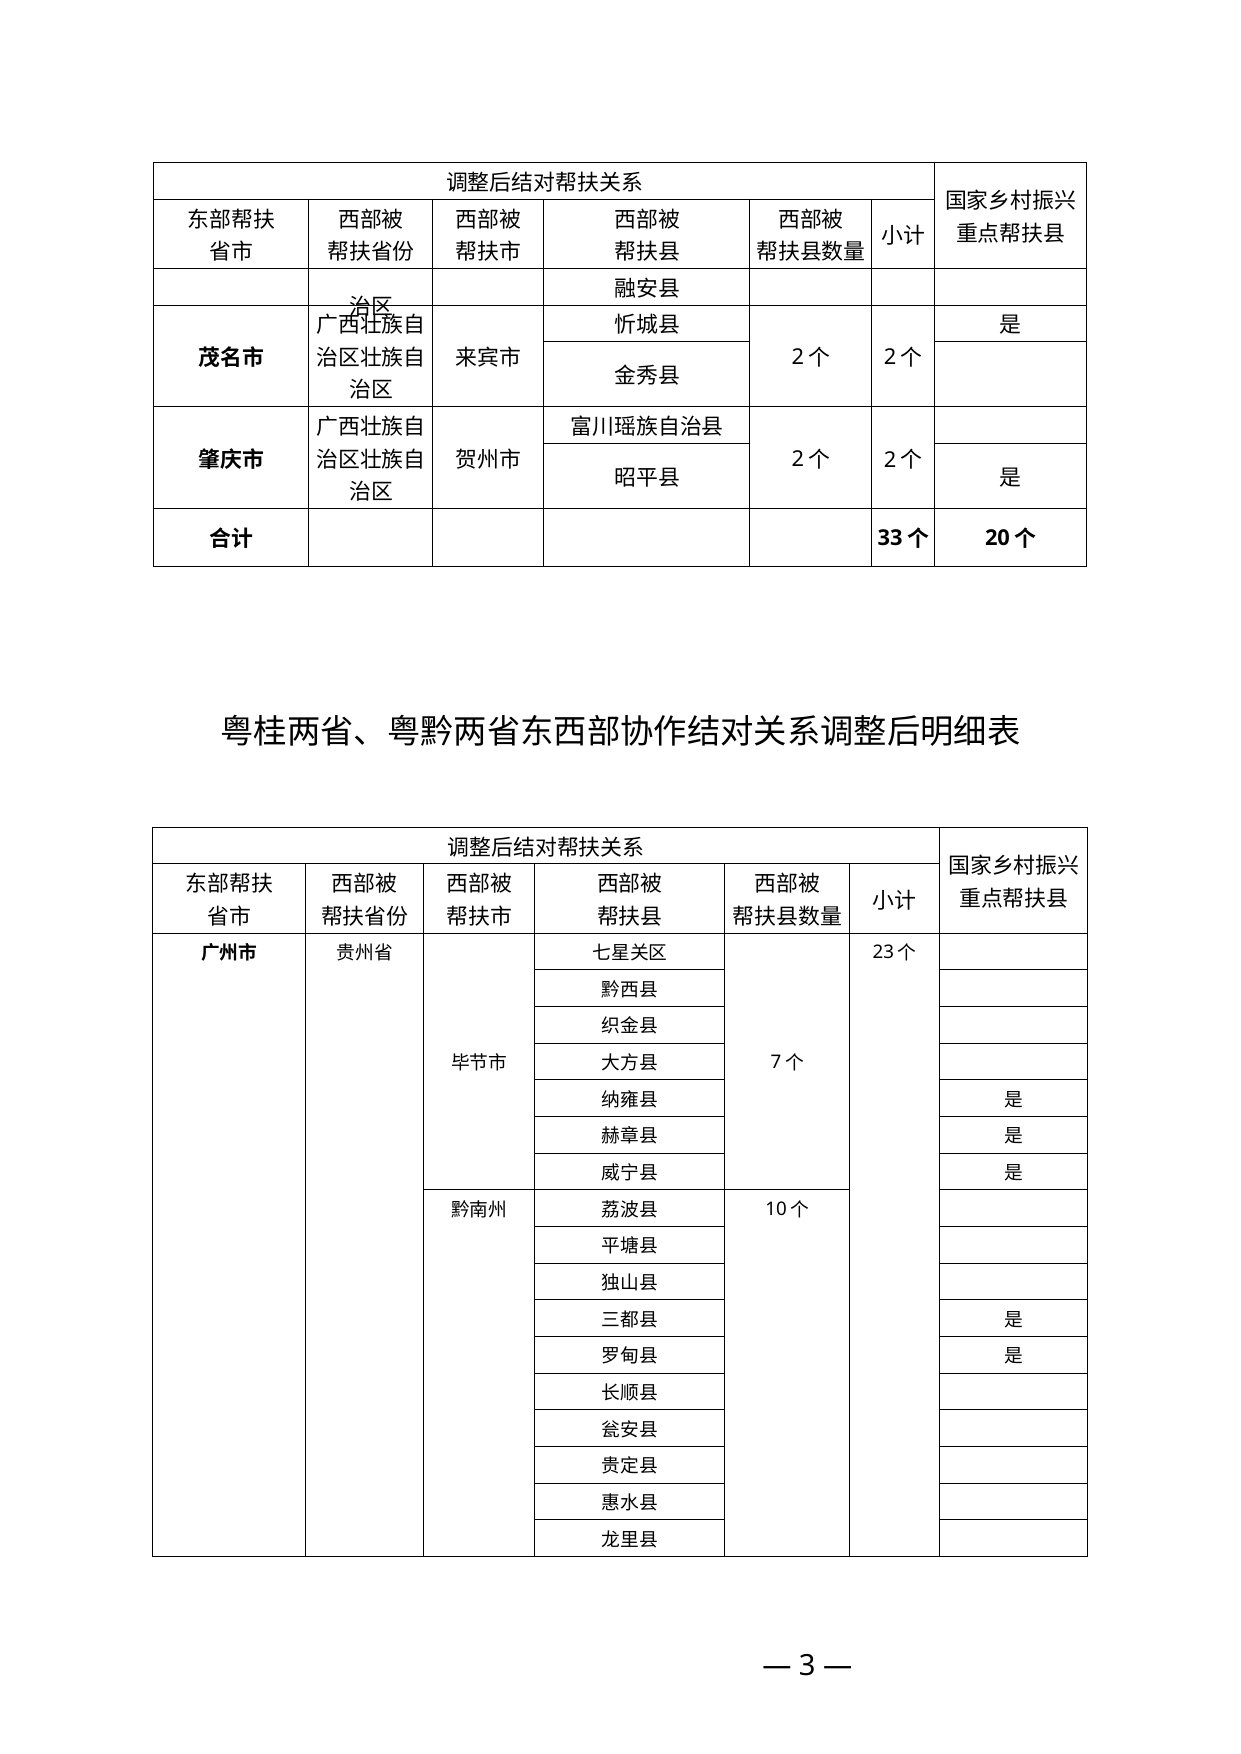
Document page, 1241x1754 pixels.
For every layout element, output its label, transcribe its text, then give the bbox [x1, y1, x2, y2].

table_cell 昭平县 [544, 444, 749, 508]
table_cell 广州市 [153, 934, 305, 1556]
table_cell 罗甸县 [535, 1337, 724, 1372]
table_cell 东部帮扶 省市 [153, 864, 305, 932]
table_cell 西部被 帮扶市 [433, 200, 543, 268]
table_cell 黔南州 [424, 1190, 534, 1556]
table_cell 7个 [725, 934, 849, 1189]
table_cell 是 [940, 1337, 1087, 1372]
table_cell 是 [940, 1154, 1087, 1189]
table_cell 纳雍县 [535, 1080, 724, 1116]
table_cell 威宁县 [535, 1154, 724, 1189]
table_header 调整后结对帮扶关系 [153, 828, 939, 863]
text 粤桂两省、粤黔两省东西部协作结对关系调整后明细表 [159, 697, 1081, 762]
table_cell 长顺县 [535, 1374, 724, 1409]
table_cell 东部帮扶 省市 [154, 200, 308, 268]
table_cell 是 [940, 1300, 1087, 1336]
table_cell 是 [935, 444, 1086, 508]
table_cell 西部被 帮扶县数量 [750, 200, 871, 268]
table_cell 西部被 帮扶省份 [306, 864, 423, 932]
table_cell 赫章县 [535, 1117, 724, 1152]
table_cell 是 [940, 1117, 1087, 1152]
table_cell 贺州市 [433, 407, 543, 508]
table_cell [940, 1190, 1087, 1226]
table_cell 西部被 帮扶县 [544, 200, 749, 268]
table_cell 2个 [750, 306, 871, 406]
table_cell [935, 342, 1086, 406]
table_cell 2个 [872, 306, 934, 406]
table_cell 织金县 [535, 1007, 724, 1042]
table_cell 融安县 [544, 269, 749, 304]
table_cell 三都县 [535, 1300, 724, 1336]
table_cell 肇庆市 [154, 407, 308, 508]
table_cell [940, 1484, 1087, 1519]
table_cell [935, 407, 1086, 443]
table_cell 33个 [872, 509, 934, 566]
table_cell 黔西县 [535, 970, 724, 1006]
table_cell 2个 [750, 407, 871, 508]
table_cell [935, 269, 1086, 304]
table_cell 富川瑶族自治县 [544, 407, 749, 443]
table_cell 西部被 帮扶县数量 [725, 864, 849, 932]
table_cell [940, 1374, 1087, 1409]
table_cell [940, 1447, 1087, 1482]
table_cell 是 [940, 1080, 1087, 1116]
table_cell [433, 509, 543, 566]
table_cell [750, 509, 871, 566]
table_cell 七星关区 [535, 934, 724, 969]
table_cell 荔波县 [535, 1190, 724, 1226]
table_cell 龙里县 [535, 1520, 724, 1556]
table_cell [940, 970, 1087, 1006]
table_cell 广西壮族自治区壮族自治区 [309, 306, 432, 406]
table_cell 平塘县 [535, 1227, 724, 1262]
table_cell 毕节市 [424, 934, 534, 1189]
table_cell 来宾市 [433, 306, 543, 406]
table_header 国家乡村振兴重点帮扶县 [935, 163, 1086, 268]
table_cell 西部被 帮扶市 [424, 864, 534, 932]
table_cell [940, 1520, 1087, 1556]
table_cell [940, 1044, 1087, 1079]
table_cell 广西壮族自治区壮族自治区 [309, 407, 432, 508]
table_cell 10个 [725, 1190, 849, 1556]
table_cell 小计 [872, 200, 934, 268]
table_cell 西部被 帮扶县 [535, 864, 724, 932]
table_cell 西部被 帮扶省份 [309, 200, 432, 268]
table_cell [940, 1264, 1087, 1299]
table_cell 大方县 [535, 1044, 724, 1079]
table_header 调整后结对帮扶关系 [154, 163, 934, 199]
table_cell 惠水县 [535, 1484, 724, 1519]
table_cell 2个 [872, 407, 934, 508]
table_cell 小计 [850, 864, 939, 932]
table_cell [940, 1227, 1087, 1262]
table_cell 茂名市 [154, 306, 308, 406]
table_cell 贵定县 [535, 1447, 724, 1482]
table_cell 独山县 [535, 1264, 724, 1299]
table_cell 瓮安县 [535, 1410, 724, 1446]
table_cell [544, 509, 749, 566]
table_cell 金秀县 [544, 342, 749, 406]
table_cell [940, 1410, 1087, 1446]
table_cell [940, 934, 1087, 969]
table_cell 23个 [850, 934, 939, 1556]
table_cell 20个 [935, 509, 1086, 566]
table_header 国家乡村振兴重点帮扶县 [940, 828, 1087, 932]
table_cell [940, 1007, 1087, 1042]
table_cell 忻城县 [544, 306, 749, 341]
table_cell 合计 [154, 509, 308, 566]
table_cell 是 [935, 306, 1086, 341]
table_cell 贵州省 [306, 934, 423, 1556]
table_cell [309, 509, 432, 566]
